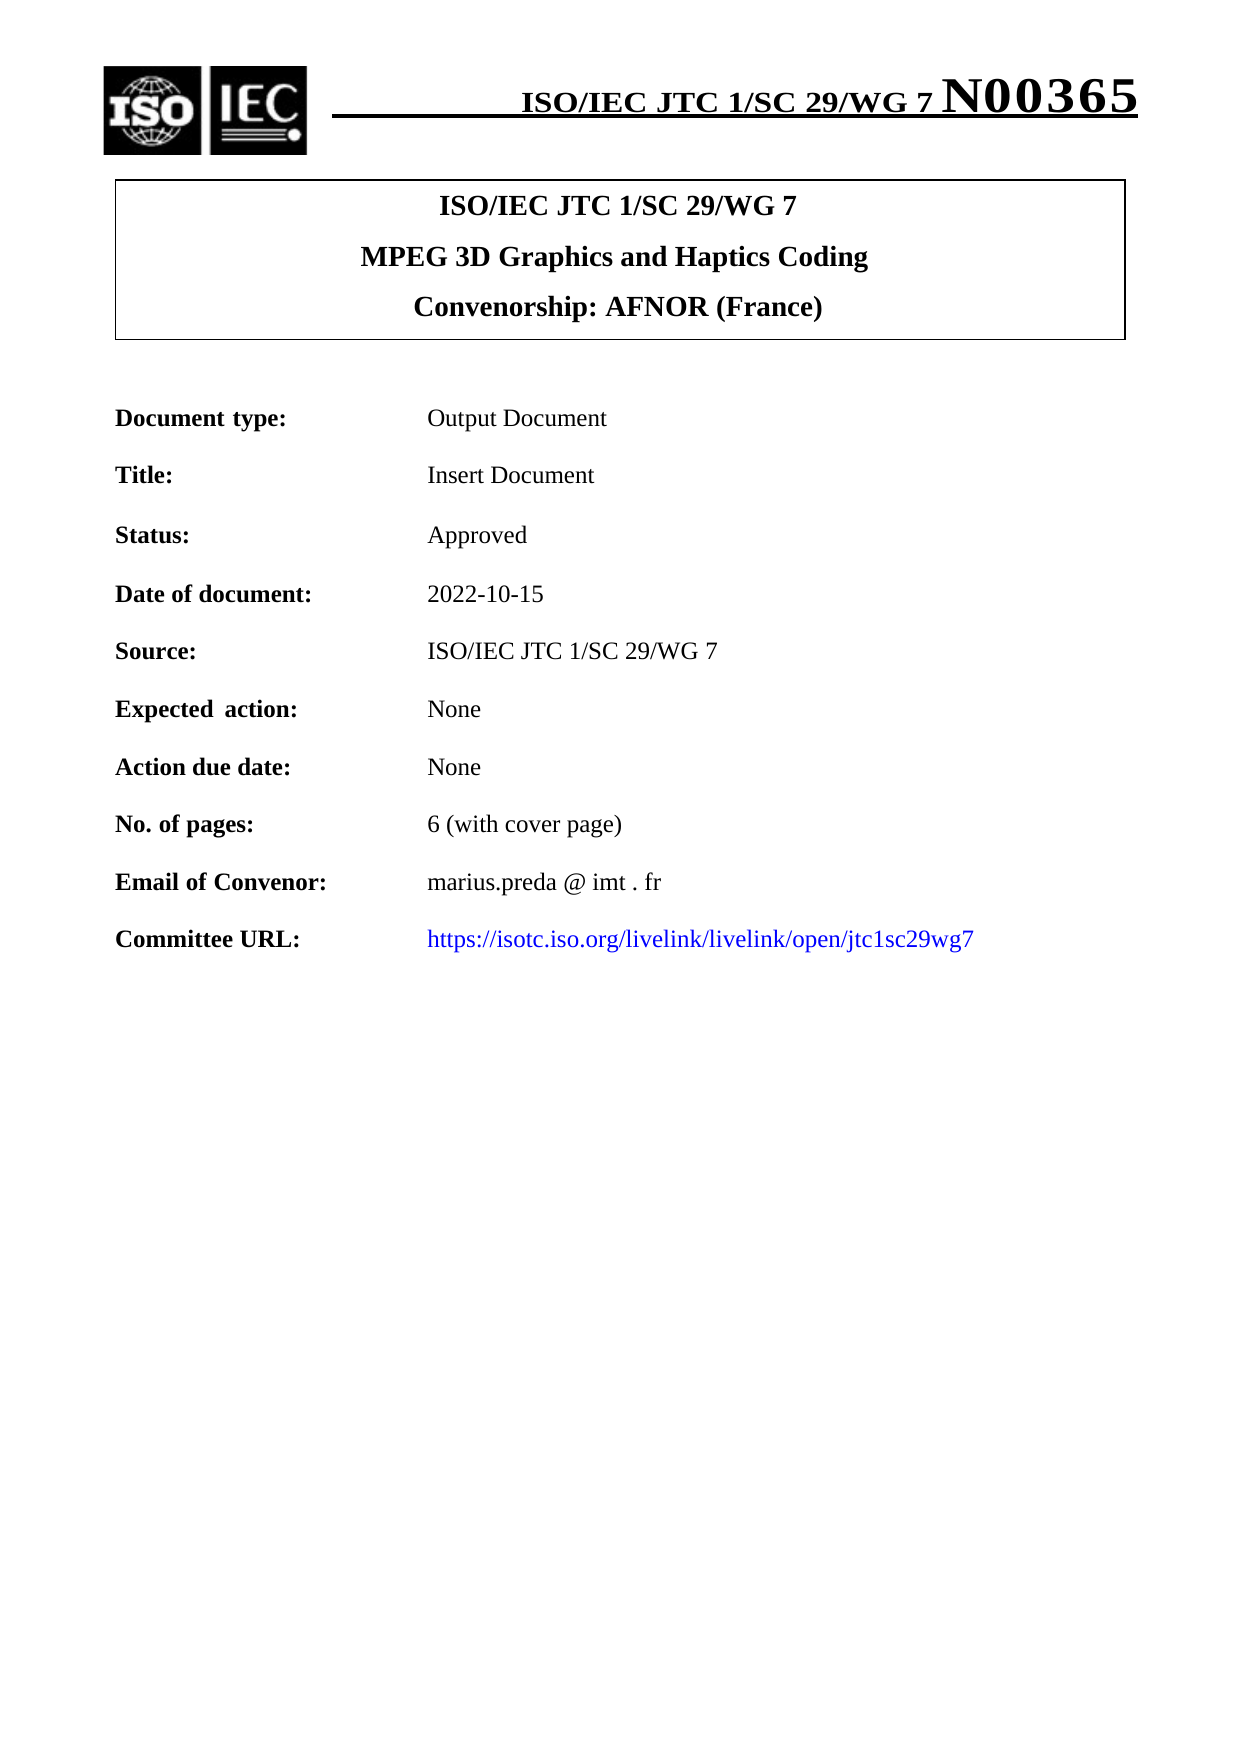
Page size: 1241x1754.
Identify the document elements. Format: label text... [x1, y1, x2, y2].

text No. of pages: 6 (with cover page) [115, 809, 1138, 838]
text Committee URL: https://isotc.iso.org/livelink/livelink/open/jtc1sc29wg7 [115, 924, 1138, 953]
text Date of document: 2022-10-15 [115, 579, 1138, 608]
text ISO/IEC JTC 1/SC 29/WG 7 N00365 [308, 66, 1138, 123]
text Expected action: None [115, 694, 1138, 723]
text Status: Approved [115, 520, 1116, 549]
text Title: Insert Document [115, 460, 1116, 489]
text Document type: Output Document [115, 403, 1138, 431]
text Action due date: None [115, 752, 1138, 780]
picture [103, 66, 308, 155]
text Email of Convenor: marius.preda @ imt . fr [115, 867, 1138, 896]
text Source: ISO/IEC JTC 1/SC 29/WG 7 [115, 636, 1138, 665]
